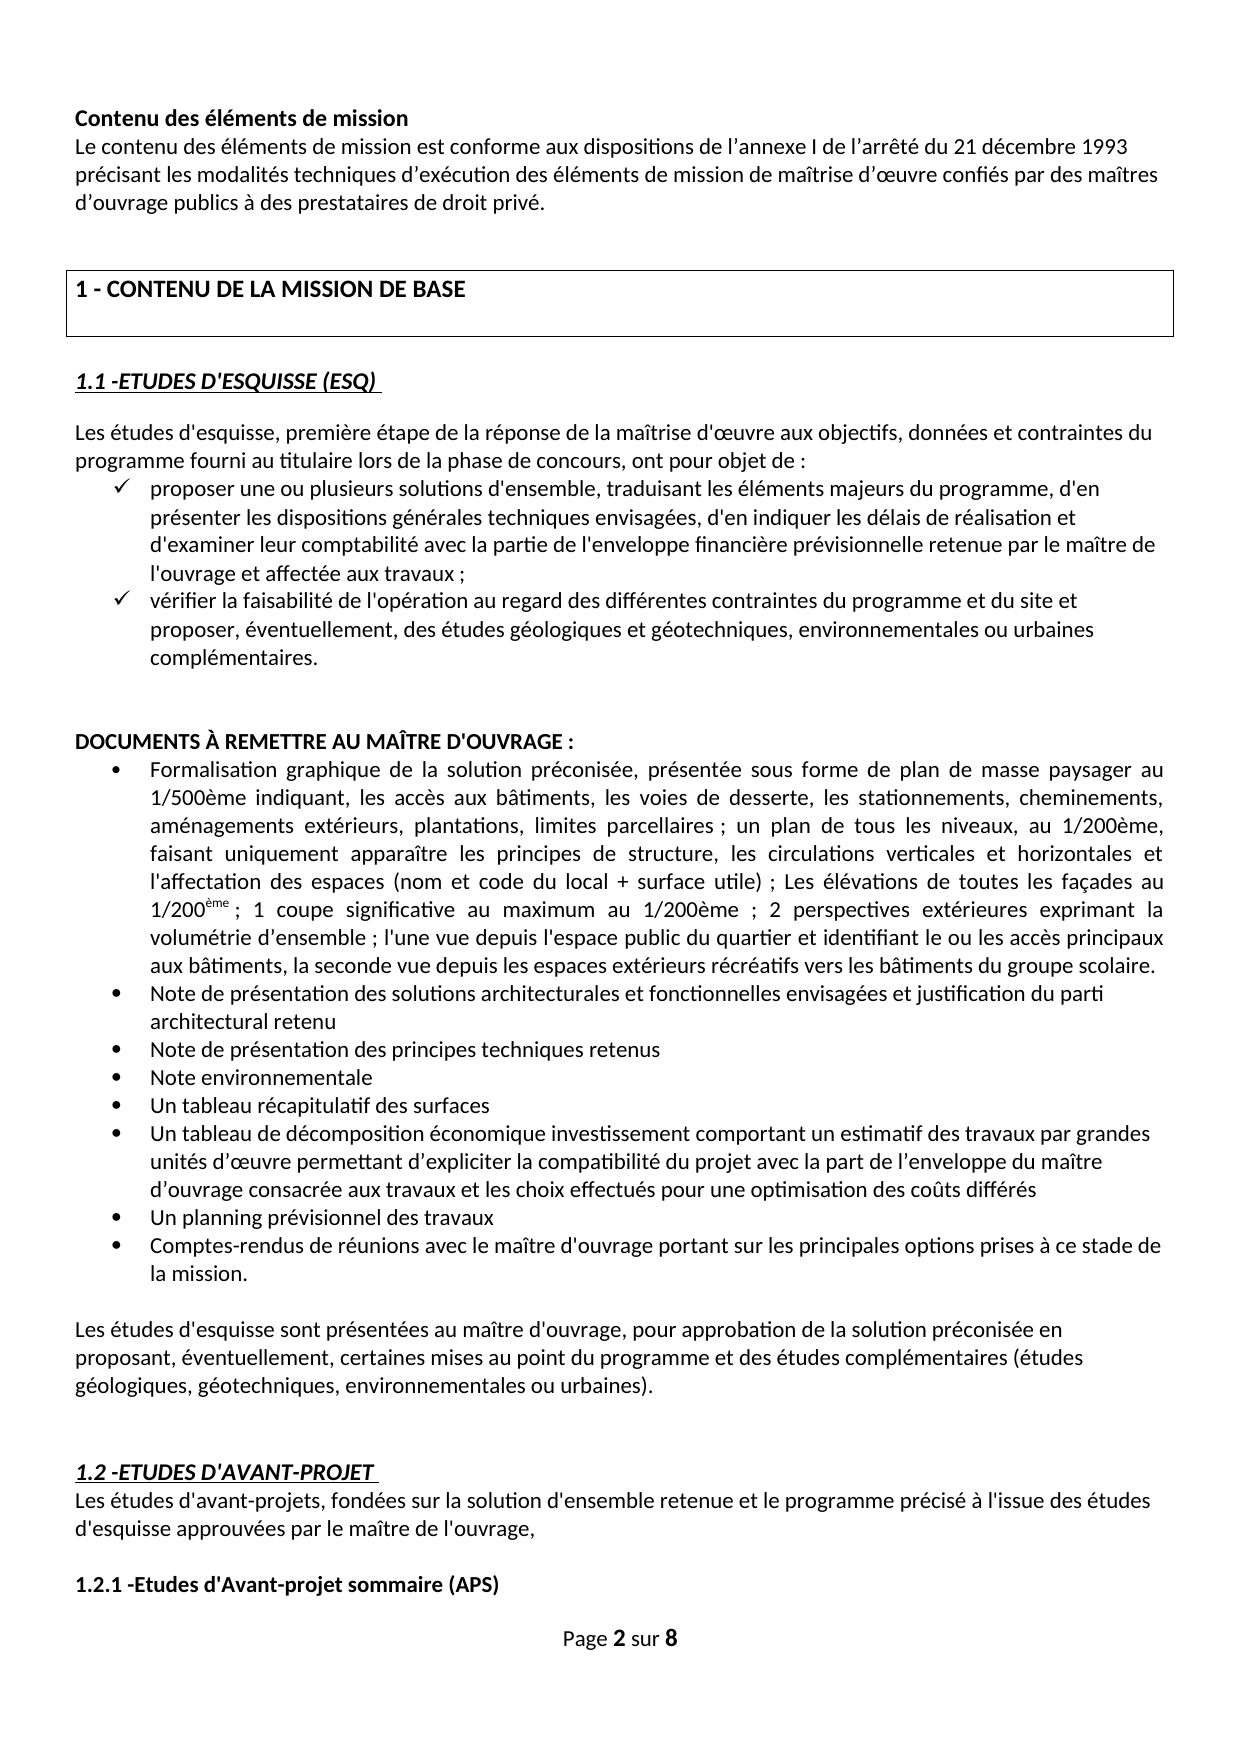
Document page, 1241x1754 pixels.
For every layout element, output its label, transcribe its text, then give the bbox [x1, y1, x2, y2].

text 1 - CONTENU DE LA MISSION DE BASE [67, 271, 1173, 303]
list Un planning prévisionnel des travaux [112, 1203, 1165, 1231]
text Le contenu des éléments de mission est conforme aux dispositions de l’annexe I de l’arrêté du 21 décembre 1993 précisant les modalités techniques d’exécution des éléments de mission de maîtrise d’œuvre confiés par des maîtres d’ouvrage publics à des prestataires de droit privé. [75, 132, 1165, 216]
list Un tableau récapitulatif des surfaces [112, 1091, 1165, 1119]
text Les études d'esquisse, première étape de la réponse de la maîtrise d'œuvre aux objectifs, données et contraintes du programme fourni au titulaire lors de la phase de concours, ont pour objet de : [75, 418, 1165, 474]
text Les études d'esquisse sont présentées au maître d'ouvrage, pour approbation de la solution préconisée en proposant, éventuellement, certaines mises au point du programme et des études complémentaires (études géologiques, géotechniques, environnementales ou urbaines). [75, 1315, 1165, 1399]
text 1.1 -ETUDES D'ESQUISSE (ESQ) [75, 366, 1165, 396]
list Note de présentation des principes techniques retenus [112, 1035, 1165, 1063]
text 1.2.1 -Etudes d'Avant-projet sommaire (APS) [75, 1570, 1165, 1598]
list proposer une ou plusieurs solutions d'ensemble, traduisant les éléments majeurs du programme, d'en présenter les dispositions générales techniques envisagées, d'en indiquer les délais de réalisation et d'examiner leur comptabilité avec la partie de l'enveloppe financière prévisionnelle retenue par le maître de l'ouvrage et affectée aux travaux ; [112, 474, 1165, 587]
list vérifier la faisabilité de l'opération au regard des différentes contraintes du programme et du site et proposer, éventuellement, des études géologiques et géotechniques, environnementales ou urbaines complémentaires. [112, 587, 1165, 671]
list Note environnementale [112, 1063, 1165, 1091]
text DOCUMENTS À REMETTRE AU MAÎTRE D'OUVRAGE : [75, 727, 1165, 755]
list Formalisation graphique de la solution préconisée, présentée sous forme de plan de masse paysager au 1/500ème indiquant, les accès aux bâtiments, les voies de desserte, les stationnements, cheminements, aménagements extérieurs, plantations, limites parcellaires ; un plan de tous les niveaux, au 1/200ème, faisant uniquement apparaître les principes de structure, les circulations verticales et horizontales et l'affectation des espaces (nom et code du local + surface utile) ; Les élévations de toutes les façades au 1/200ème ; 1 coupe significative au maximum au 1/200ème ; 2 perspectives extérieures exprimant la volumétrie d’ensemble ; l'une vue depuis l'espace public du quartier et identifiant le ou les accès principaux aux bâtiments, la seconde vue depuis les espaces extérieurs récréatifs vers les bâtiments du groupe scolaire. [112, 755, 1165, 979]
text Contenu des éléments de mission [75, 103, 1165, 132]
list Note de présentation des solutions architecturales et fonctionnelles envisagées et justification du parti architectural retenu [112, 979, 1165, 1035]
list Un tableau de décomposition économique investissement comportant un estimatif des travaux par grandes unités d’œuvre permettant d’expliciter la compatibilité du projet avec la part de l’enveloppe du maître d’ouvrage consacrée aux travaux et les choix effectués pour une optimisation des coûts différés [112, 1119, 1165, 1203]
text Les études d'avant-projets, fondées sur la solution d'ensemble retenue et le programme précisé à l'issue des études d'esquisse approuvées par le maître de l'ouvrage, [75, 1486, 1165, 1542]
list Comptes-rendus de réunions avec le maître d'ouvrage portant sur les principales options prises à ce stade de la mission. [112, 1231, 1165, 1287]
text 1.2 -ETUDES D'AVANT-PROJET [75, 1457, 1165, 1486]
